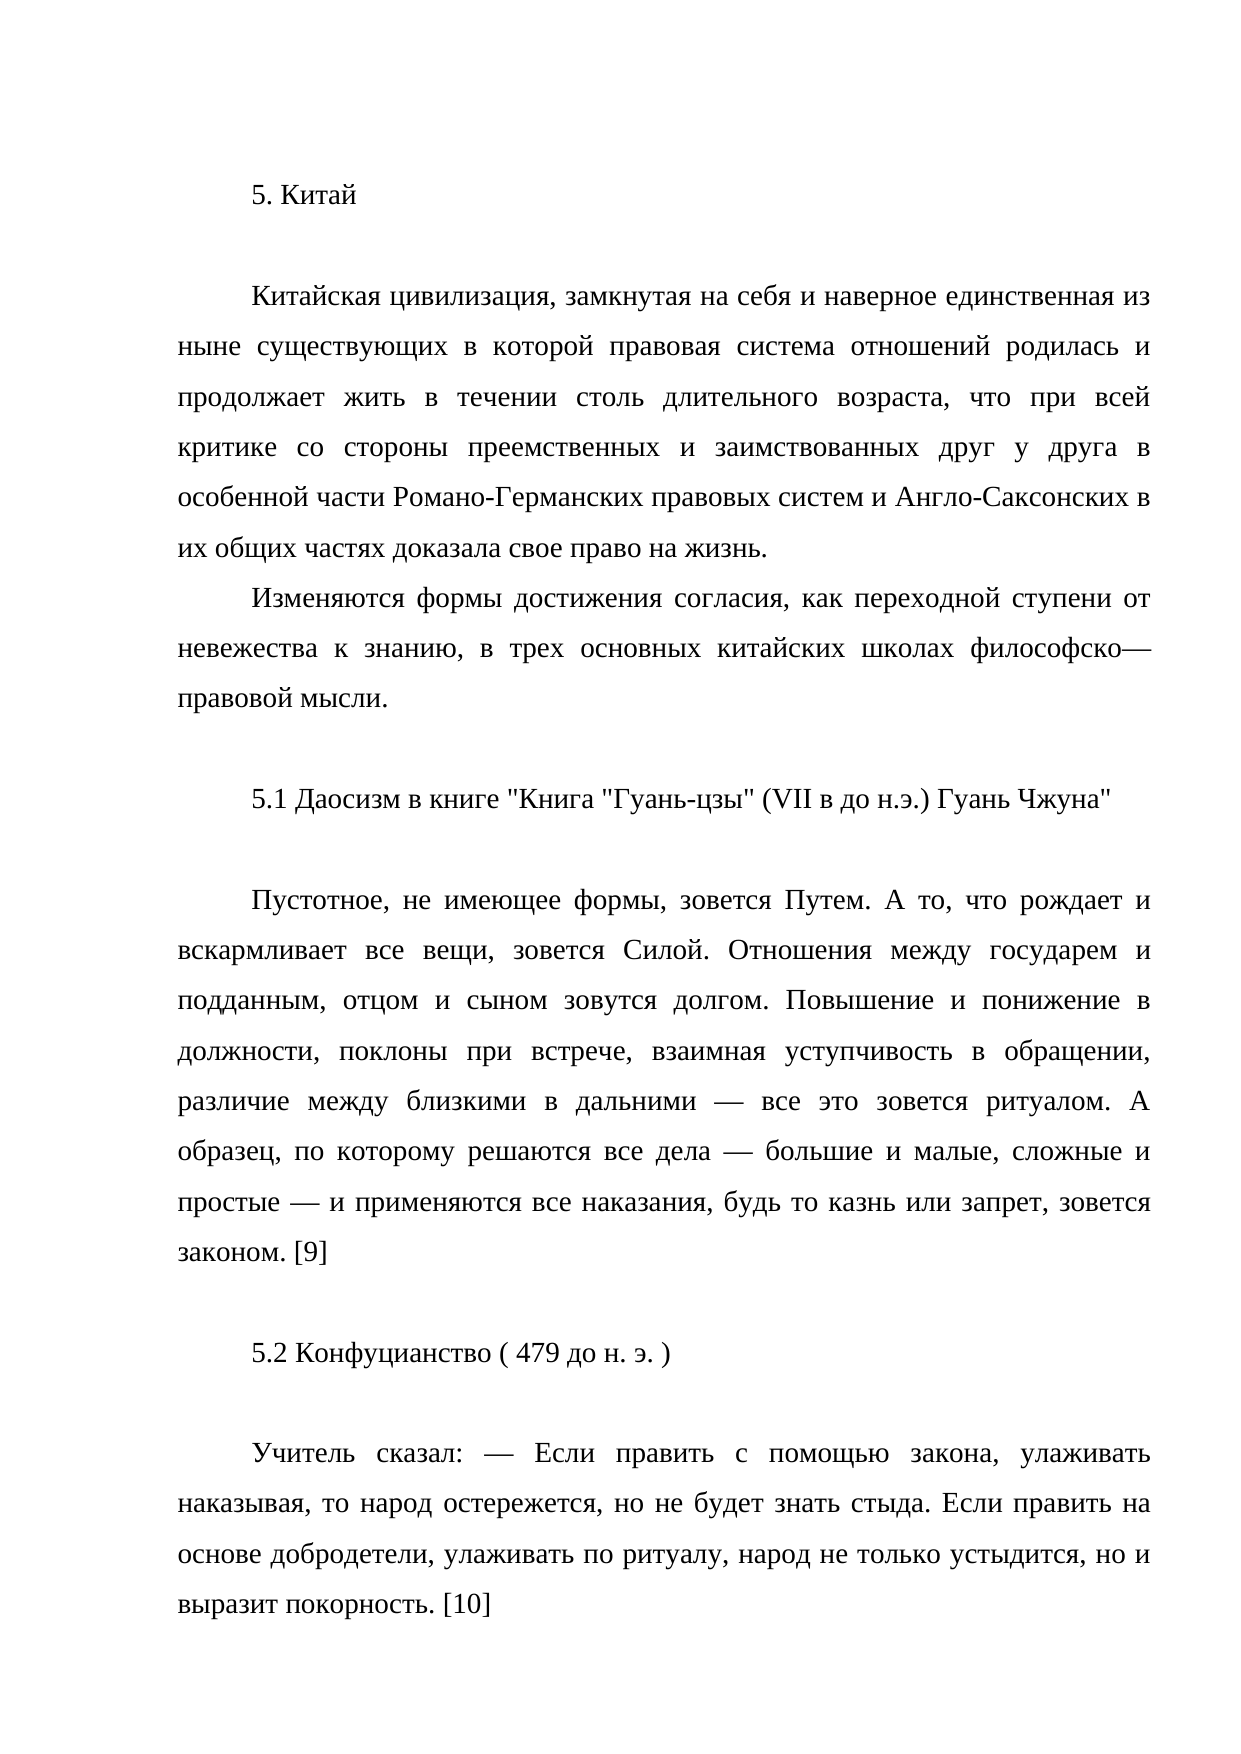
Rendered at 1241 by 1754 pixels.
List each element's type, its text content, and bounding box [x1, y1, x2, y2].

text 5. Китай [177, 177, 1152, 211]
text Изменяются формы достижения согласия, как переходной ступени от невежества к знанию, в трех основных китайских школах философско—правовой мысли. [177, 580, 1152, 714]
text 5.1 Даосизм в книге "Книга "Гуань-цзы" (VII в до н.э.) Гуань Чжуна" [177, 781, 1152, 815]
text Учитель сказал: — Если править с помощью закона, улаживать наказывая, то народ остережется, но не будет знать стыда. Если править на основе добродетели, улаживать по ритуалу, народ не только устыдится, но и выразит покорность. [10] [177, 1435, 1152, 1620]
text Пустотное, не имеющее формы, зовется Путем. А то, что рождает и вскармливает все вещи, зовется Силой. Отношения между государем и подданным, отцом и сыном зовутся долгом. Повышение и понижение в должности, поклоны при встрече, взаимная уступчивость в обращении, различие между близкими в дальними — все это зовется ритуалом. А образец, по которому решаются все дела — большие и малые, сложные и простые — и применяются все наказания, будь то казнь или запрет, зовется законом. [9] [177, 882, 1152, 1268]
text 5.2 Конфуцианство ( 479 до н. э. ) [177, 1335, 1152, 1368]
text Китайская цивилизация, замкнутая на себя и наверное единственная из ныне существующих в которой правовая система отношений родилась и продолжает жить в течении столь длительного возраста, что при всей критике со стороны преемственных и заимствованных друг у друга в особенной части Романо-Германских правовых систем и Англо-Саксонских в их общих частях доказала свое право на жизнь. [177, 278, 1152, 563]
